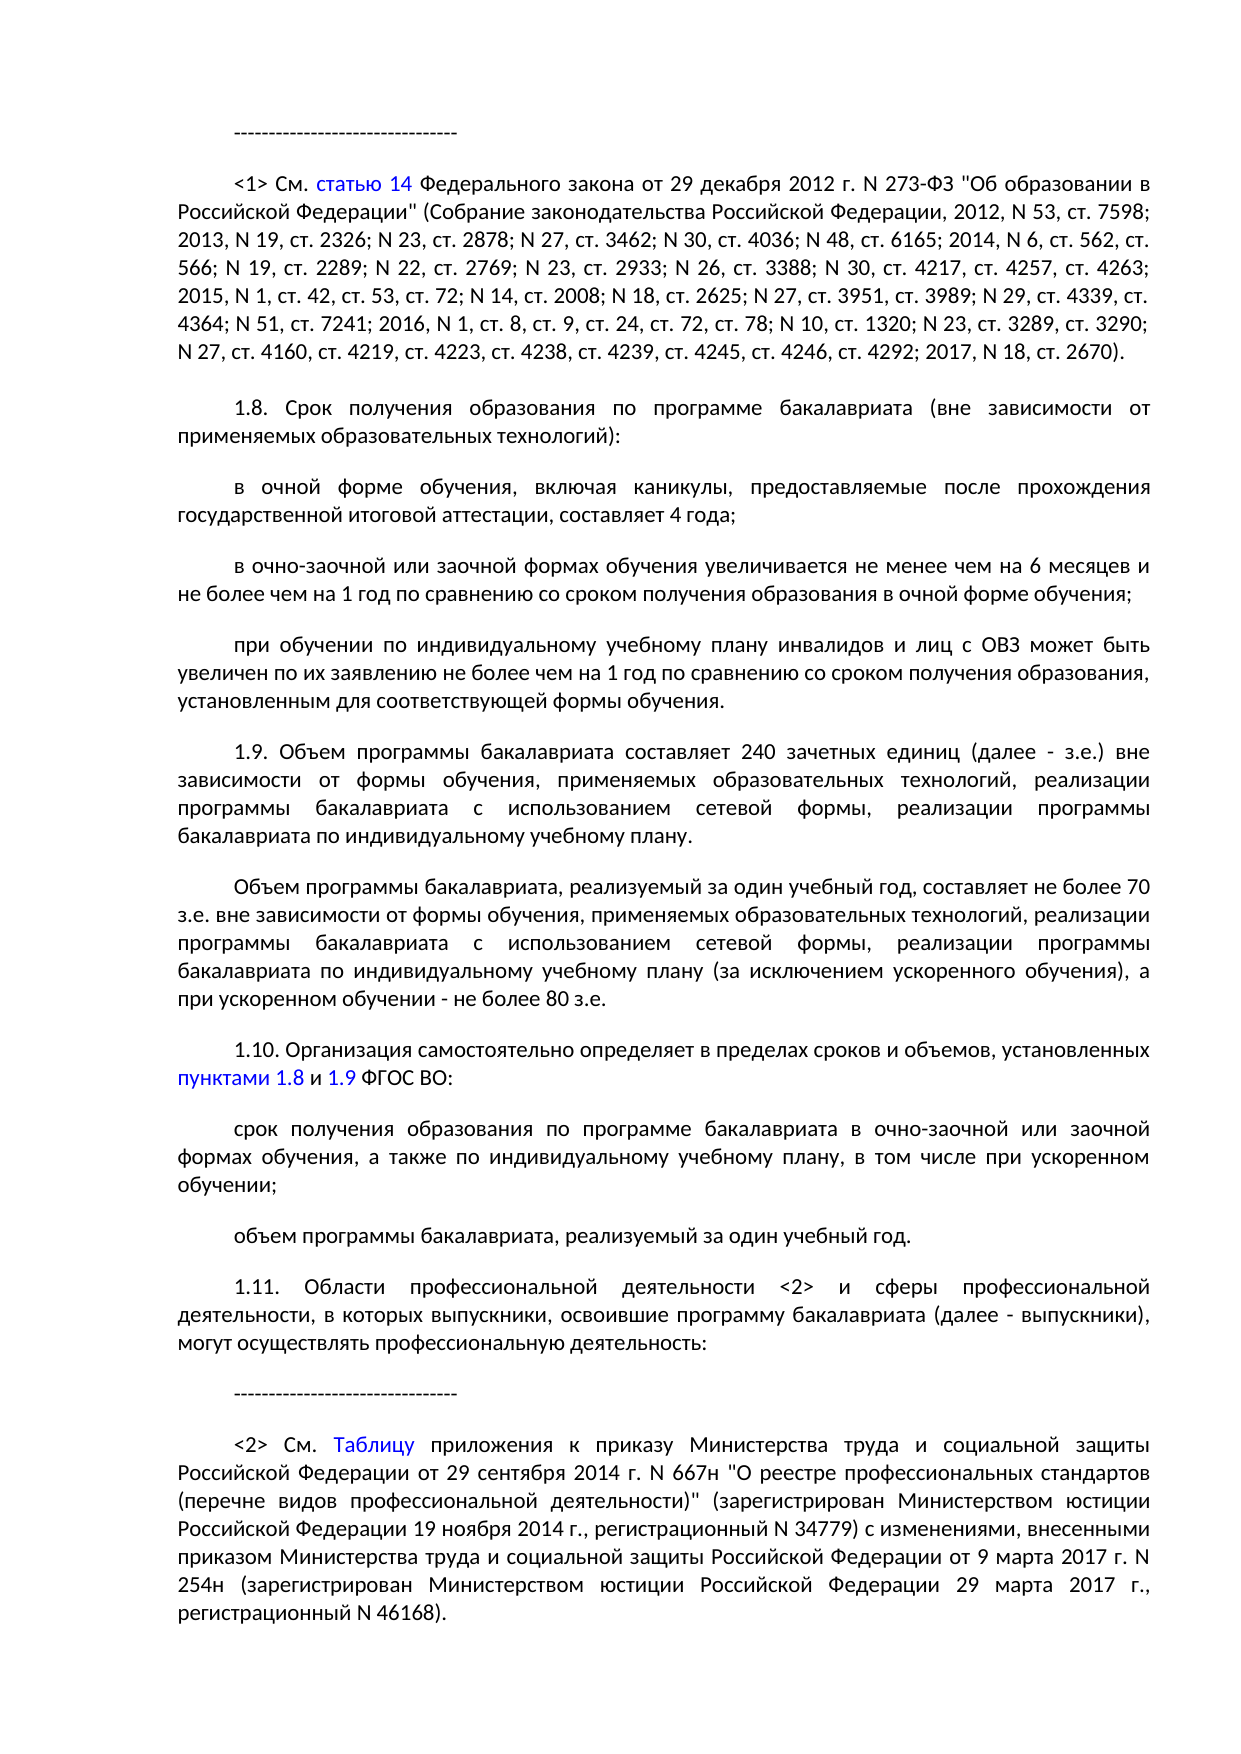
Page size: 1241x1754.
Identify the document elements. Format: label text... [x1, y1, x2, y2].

text 1.11. Области профессиональной деятельности <2> и сферы профессиональной деятельности, в которых выпускники, освоившие программу бакалавриата (далее - выпускники), могут осуществлять профессиональную деятельность: [177, 1272, 1152, 1356]
text -------------------------------- [177, 118, 1152, 146]
text 1.8. Срок получения образования по программе бакалавриата (вне зависимости от применяемых образовательных технологий): [177, 393, 1152, 449]
text -------------------------------- [177, 1379, 1152, 1407]
text при обучении по индивидуальному учебному плану инвалидов и лиц с ОВЗ может быть увеличен по их заявлению не более чем на 1 год по сравнению со сроком получения образования, установленным для соответствующей формы обучения. [177, 630, 1152, 714]
text в очной форме обучения, включая каникулы, предоставляемые после прохождения государственной итоговой аттестации, составляет 4 года; [177, 472, 1152, 528]
text в очно-заочной или заочной формах обучения увеличивается не менее чем на 6 месяцев и не более чем на 1 год по сравнению со сроком получения образования в очной форме обучения; [177, 551, 1152, 607]
text <2> См. Таблицу приложения к приказу Министерства труда и социальной защиты Российской Федерации от 29 сентября 2014 г. N 667н "О реестре профессиональных стандартов (перечне видов профессиональной деятельности)" (зарегистрирован Министерством юстиции Российской Федерации 19 ноября 2014 г., регистрационный N 34779) с изменениями, внесенными приказом Министерства труда и социальной защиты Российской Федерации от 9 марта 2017 г. N 254н (зарегистрирован Министерством юстиции Российской Федерации 29 марта 2017 г., регистрационный N 46168). [177, 1430, 1152, 1626]
text 1.9. Объем программы бакалавриата составляет 240 зачетных единиц (далее - з.е.) вне зависимости от формы обучения, применяемых образовательных технологий, реализации программы бакалавриата с использованием сетевой формы, реализации программы бакалавриата по индивидуальному учебному плану. [177, 737, 1152, 849]
text 1.10. Организация самостоятельно определяет в пределах сроков и объемов, установленных пунктами 1.8 и 1.9 ФГОС ВО: [177, 1035, 1152, 1091]
text <1> См. статью 14 Федерального закона от 29 декабря 2012 г. N 273-ФЗ "Об образовании в Российской Федерации" (Собрание законодательства Российской Федерации, 2012, N 53, ст. 7598; 2013, N 19, ст. 2326; N 23, ст. 2878; N 27, ст. 3462; N 30, ст. 4036; N 48, ст. 6165; 2014, N 6, ст. 562, ст. 566; N 19, ст. 2289; N 22, ст. 2769; N 23, ст. 2933; N 26, ст. 3388; N 30, ст. 4217, ст. 4257, ст. 4263; 2015, N 1, ст. 42, ст. 53, ст. 72; N 14, ст. 2008; N 18, ст. 2625; N 27, ст. 3951, ст. 3989; N 29, ст. 4339, ст. 4364; N 51, ст. 7241; 2016, N 1, ст. 8, ст. 9, ст. 24, ст. 72, ст. 78; N 10, ст. 1320; N 23, ст. 3289, ст. 3290; N 27, ст. 4160, ст. 4219, ст. 4223, ст. 4238, ст. 4239, ст. 4245, ст. 4246, ст. 4292; 2017, N 18, ст. 2670). [177, 169, 1152, 365]
text объем программы бакалавриата, реализуемый за один учебный год. [177, 1221, 1152, 1249]
text срок получения образования по программе бакалавриата в очно-заочной или заочной формах обучения, а также по индивидуальному учебному плану, в том числе при ускоренном обучении; [177, 1114, 1152, 1198]
text Объем программы бакалавриата, реализуемый за один учебный год, составляет не более 70 з.е. вне зависимости от формы обучения, применяемых образовательных технологий, реализации программы бакалавриата с использованием сетевой формы, реализации программы бакалавриата по индивидуальному учебному плану (за исключением ускоренного обучения), а при ускоренном обучении - не более 80 з.е. [177, 872, 1152, 1012]
